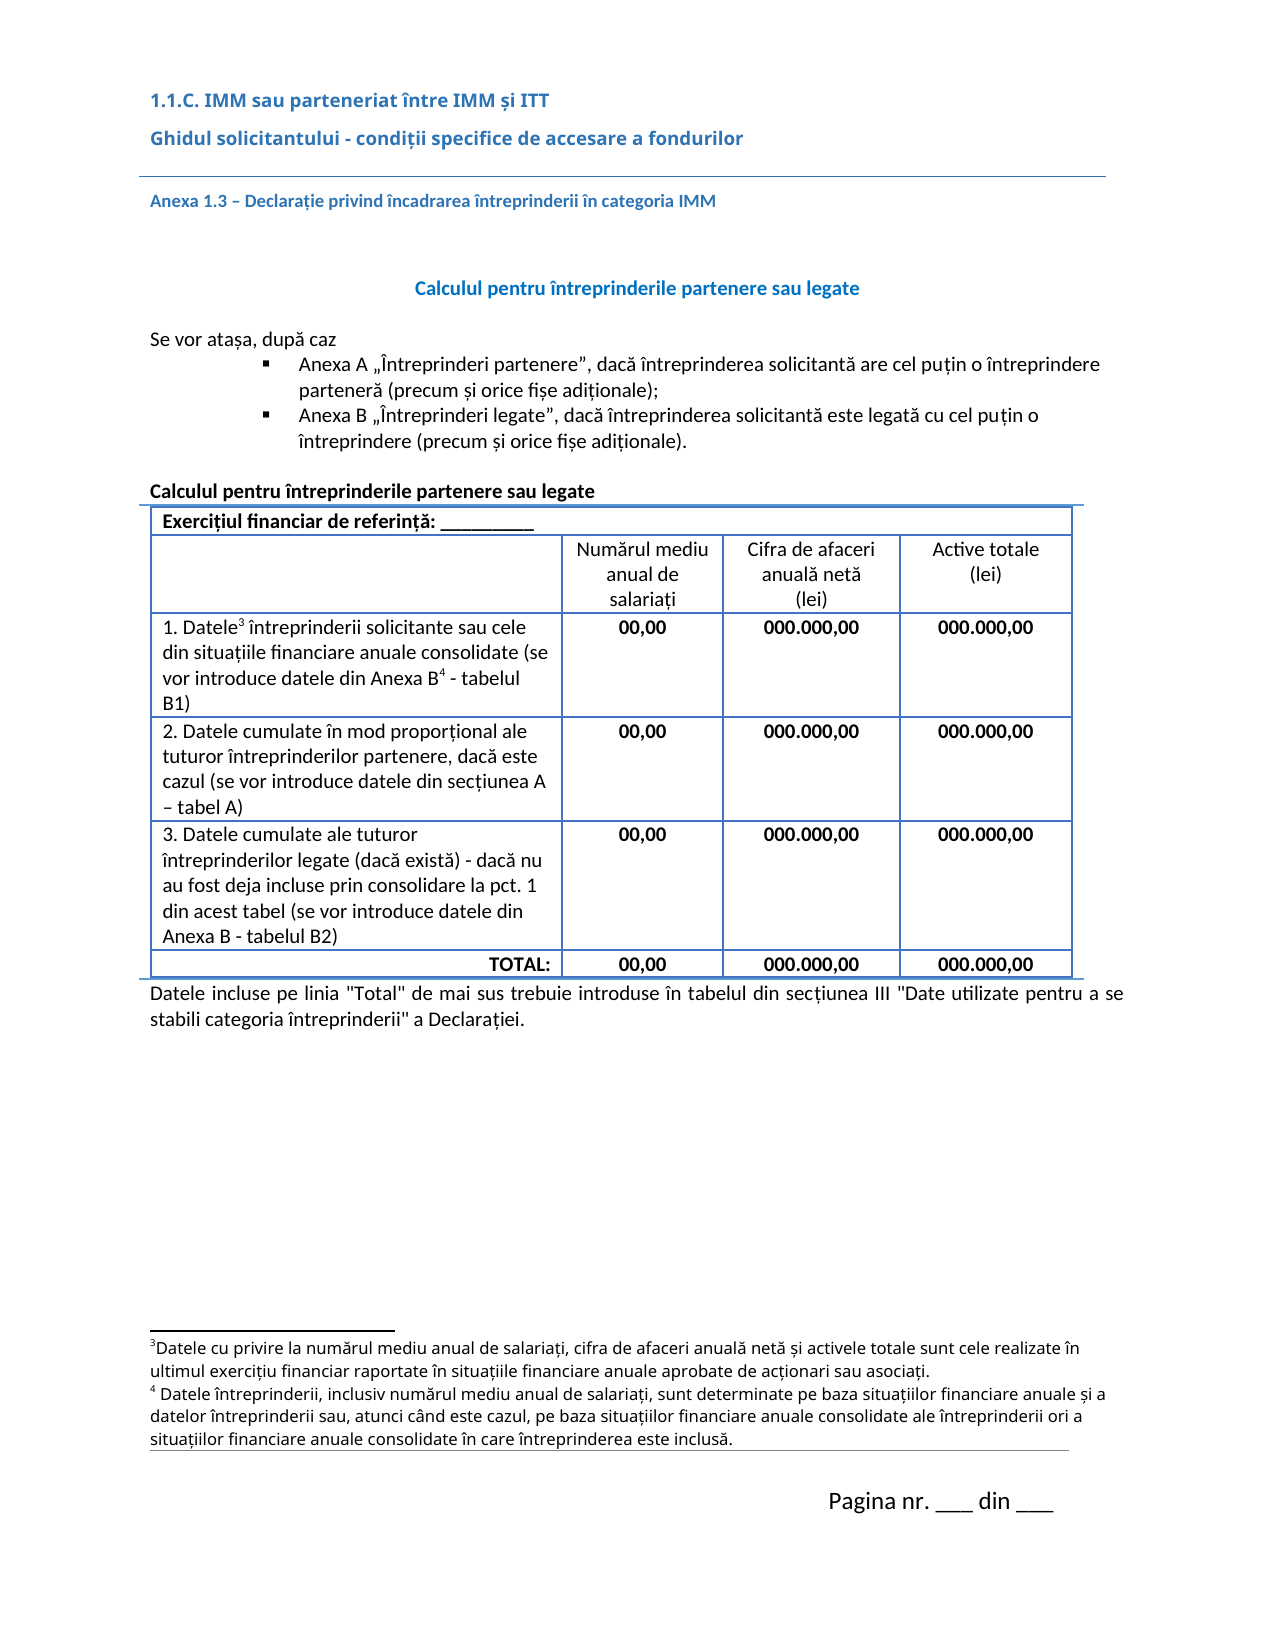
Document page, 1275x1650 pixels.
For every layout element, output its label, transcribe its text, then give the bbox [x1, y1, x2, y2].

table_header [724, 536, 899, 612]
table_header [724, 614, 899, 716]
table_header [152, 508, 1071, 534]
table_header [1073, 506, 1084, 978]
table_header [152, 822, 561, 949]
table_header [901, 951, 1071, 976]
table_header [152, 718, 561, 820]
subtitle Calculul pentru întreprinderile partenere sau legate [150, 479, 1125, 504]
subtitle Calculul pentru întreprinderile partenere sau legate [150, 275, 1125, 301]
list Anexa A „Întreprinderi partenere”, dacă întreprinderea solicitantă are cel puţin o întreprindere parteneră (precum şi orice fişe adiţionale); [261, 352, 1125, 402]
table_header [563, 614, 722, 716]
list Anexa B „Întreprinderi legate”, dacă întreprinderea solicitantă este legată cu cel puţin o întreprindere (precum şi orice fişe adiţionale). [261, 402, 1125, 453]
table_header [152, 614, 561, 716]
table_header [563, 951, 722, 976]
table_header [563, 718, 722, 820]
table_header [152, 536, 561, 612]
text Se vor ataşa, după caz [150, 326, 1125, 352]
table_header [563, 822, 722, 949]
table_header [901, 536, 1071, 612]
table_header [901, 718, 1071, 820]
table_header [724, 718, 899, 820]
table_header [901, 822, 1071, 949]
table_header [139, 506, 150, 978]
table_header [152, 951, 561, 976]
table_header [724, 822, 899, 949]
table_header [724, 951, 899, 976]
table_header [563, 536, 722, 612]
text Datele incluse pe linia "Total" de mai sus trebuie introduse în tabelul din secţiunea III "Date utilizate pentru a se stabili categoria întreprinderii" a Declaraţiei. [150, 980, 1125, 1031]
table_header [901, 614, 1071, 716]
